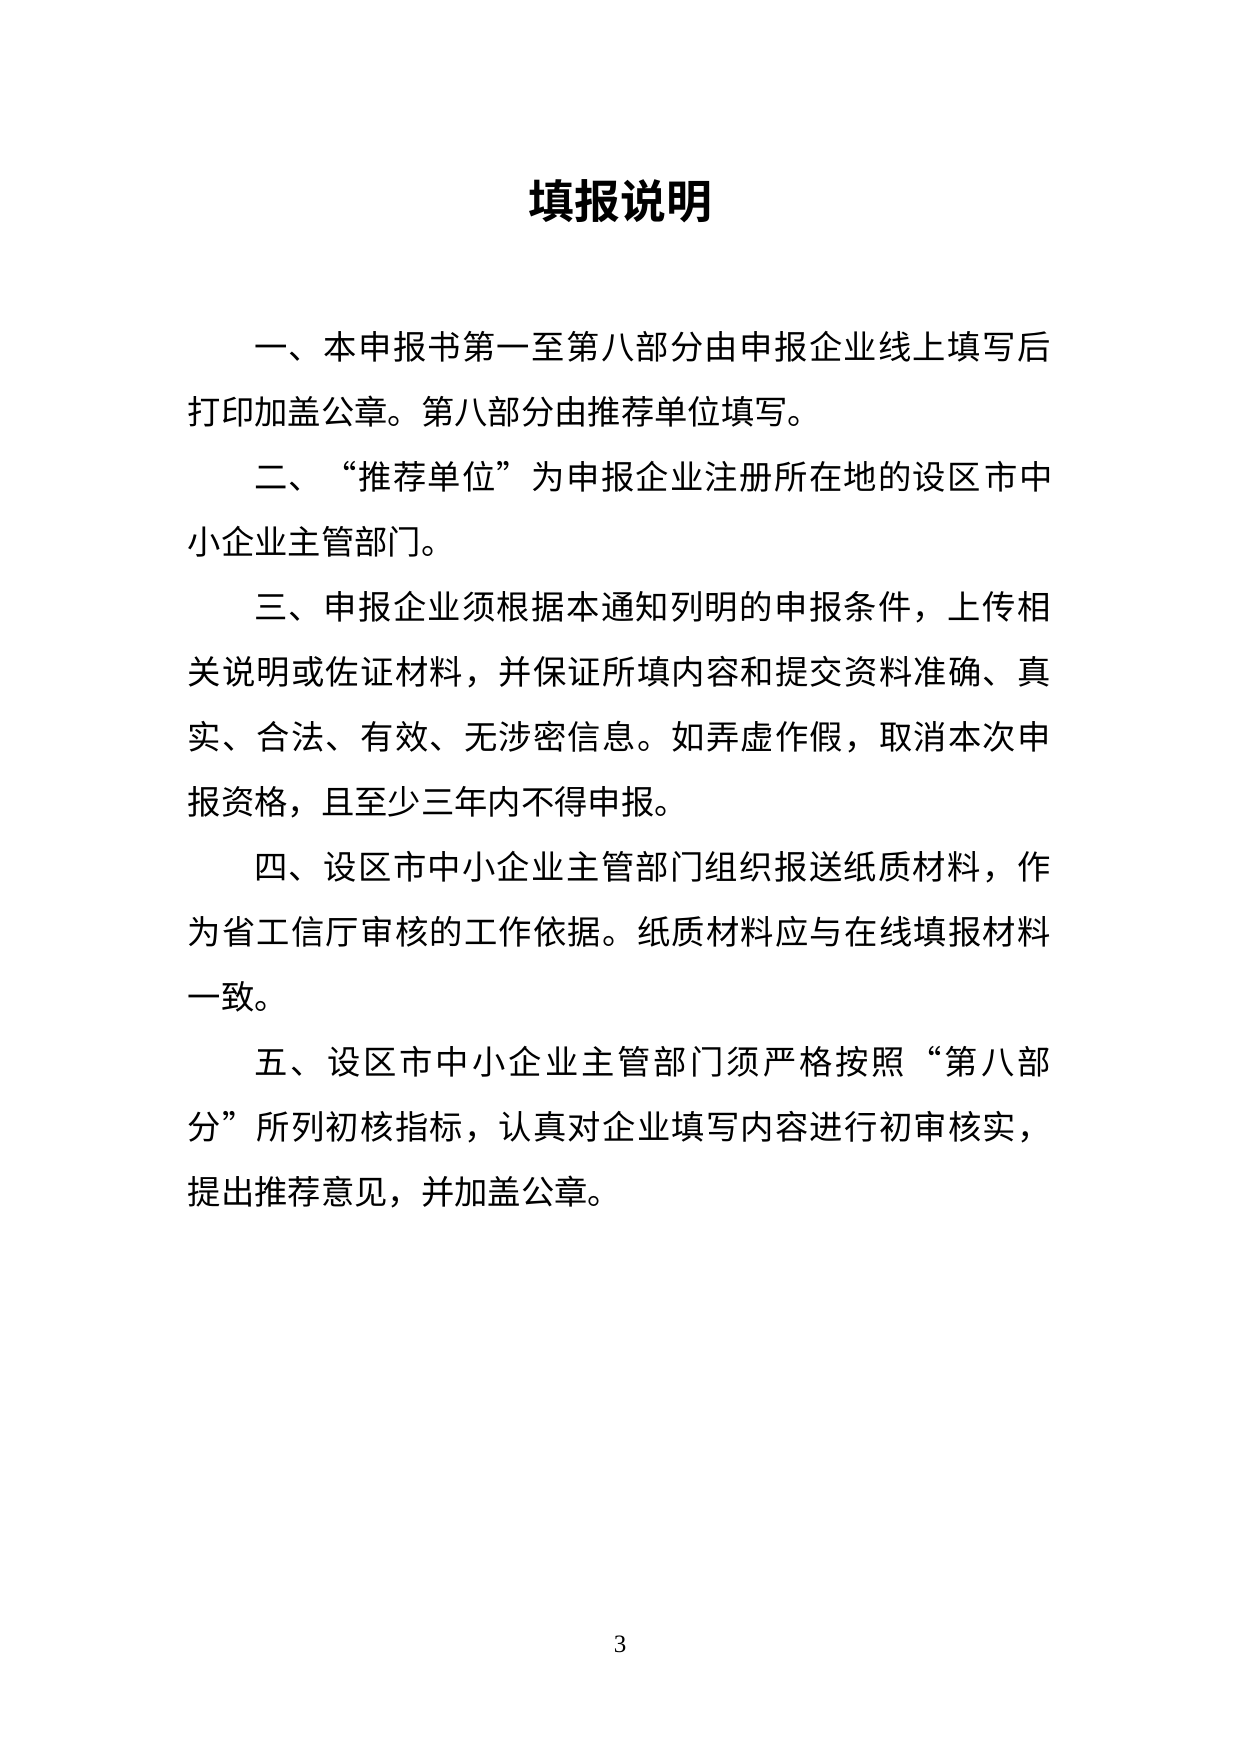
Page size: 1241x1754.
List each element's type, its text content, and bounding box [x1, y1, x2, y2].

text 一、本申报书第一至第八部分由申报企业线上填写后打印加盖公章。第八部分由推荐单位填写。 [187, 312, 1053, 442]
text 三、申报企业须根据本通知列明的申报条件，上传相关说明或佐证材料，并保证所填内容和提交资料准确、真实、合法、有效、无涉密信息。如弄虚作假，取消本次申报资格，且至少三年内不得申报。 [187, 572, 1053, 832]
text 二、“推荐单位”为申报企业注册所在地的设区市中小企业主管部门。 [187, 442, 1053, 572]
text 填报说明 [187, 150, 1053, 247]
text 四、设区市中小企业主管部门组织报送纸质材料，作为省工信厅审核的工作依据。纸质材料应与在线填报材料一致。 [187, 832, 1053, 1027]
text 五、设区市中小企业主管部门须严格按照“第八部分”所列初核指标，认真对企业填写内容进行初审核实，提出推荐意见，并加盖公章。 [187, 1027, 1053, 1222]
